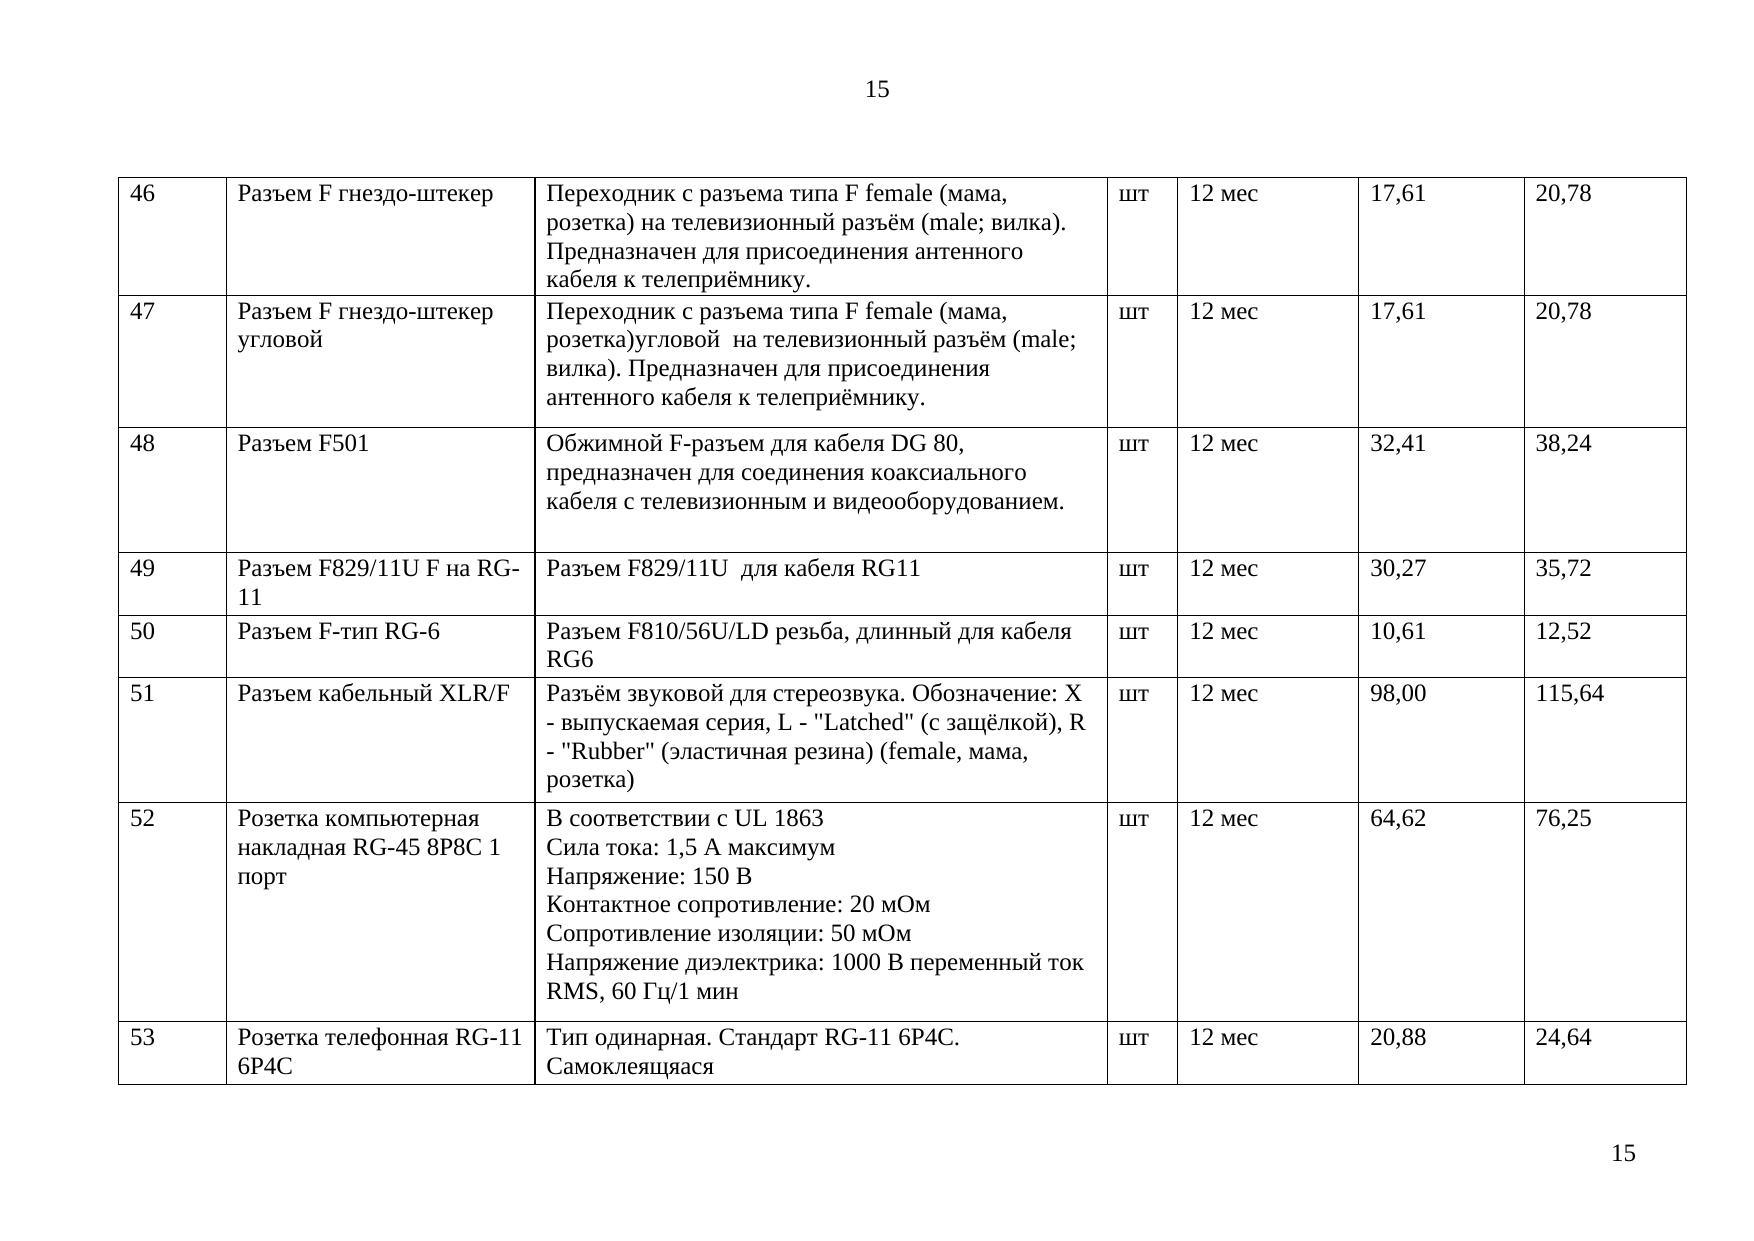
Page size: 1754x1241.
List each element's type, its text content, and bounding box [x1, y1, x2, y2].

table_cell Разъем кабельный XLR/F [227, 678, 534, 802]
table_cell шт [1108, 178, 1177, 295]
table_cell Тип одинарная. Стандарт RG-11 6P4C. Самоклеящяася [536, 1022, 1107, 1083]
table_cell 17,61 [1359, 296, 1524, 427]
table_cell Обжимной F-разъем для кабеля DG 80, предназначен для соединения коаксиального кабеля с телевизионным и видеооборудованием. [536, 428, 1107, 552]
table_cell 17,61 [1359, 178, 1524, 295]
table_cell Разъем F829/11U F на RG-11 [227, 553, 534, 615]
table_cell 20,88 [1359, 1022, 1524, 1083]
table_cell 20,78 [1525, 296, 1686, 427]
table_cell Переходник с разъема типа F female (мама, розетка) на телевизионный разъём (male; вилка). Предназначен для присоединения антенного кабеля к телеприёмнику. [536, 178, 1107, 295]
table_cell Розетка компьютерная накладная RG-45 8Р8С 1 порт [227, 803, 534, 1021]
table_cell Разъем F гнездо-штекер [227, 178, 534, 295]
table_cell шт [1108, 296, 1177, 427]
table_cell 48 [119, 428, 226, 552]
table_cell 24,64 [1525, 1022, 1686, 1083]
table_cell 51 [119, 678, 226, 802]
table_cell 76,25 [1525, 803, 1686, 1021]
table_cell 12 мес [1178, 296, 1358, 427]
table_cell 12 мес [1178, 553, 1358, 615]
table_cell 12 мес [1178, 616, 1358, 677]
table_cell 47 [119, 296, 226, 427]
table_cell Переходник с разъема типа F female (мама, розетка)угловой на телевизионный разъём (male; вилка). Предназначен для присоединения антенного кабеля к телеприёмнику. [536, 296, 1107, 427]
table_cell 20,78 [1525, 178, 1686, 295]
table_cell 12 мес [1178, 428, 1358, 552]
table_cell 12,52 [1525, 616, 1686, 677]
table_cell Разъём звуковой для стереозвука. Обозначение: X - выпускаемая серия, L - "Latched" (с защёлкой), R - "Rubber" (эластичная резина) (female, мама, розетка) [536, 678, 1107, 802]
table_cell шт [1108, 428, 1177, 552]
table_cell 52 [119, 803, 226, 1021]
table_cell 115,64 [1525, 678, 1686, 802]
table_cell 46 [119, 178, 226, 295]
table_cell 12 мес [1178, 678, 1358, 802]
table_cell 30,27 [1359, 553, 1524, 615]
table_cell 12 мес [1178, 803, 1358, 1021]
table_cell 12 мес [1178, 1022, 1358, 1083]
table_cell шт [1108, 616, 1177, 677]
table_cell Разъем F501 [227, 428, 534, 552]
table_cell Разъем F829/11U для кабеля RG11 [536, 553, 1107, 615]
table_cell Розетка телефонная RG-11 6P4C [227, 1022, 534, 1083]
table_cell 35,72 [1525, 553, 1686, 615]
table_cell Разъем F гнездо-штекер угловой [227, 296, 534, 427]
table_cell 12 мес [1178, 178, 1358, 295]
table_cell шт [1108, 1022, 1177, 1083]
table_cell Разъем F-тип RG-6 [227, 616, 534, 677]
table_cell 10,61 [1359, 616, 1524, 677]
table_cell В соответствии с UL 1863 Сила тока: 1,5 А максимум Напряжение: 150 В Контактное сопротивление: 20 мОм Сопротивление изоляции: 50 мОм Напряжение диэлектрика: 1000 В переменный ток RMS, 60 Гц/1 мин [536, 803, 1107, 1021]
table_cell 32,41 [1359, 428, 1524, 552]
table_cell 98,00 [1359, 678, 1524, 802]
table_cell 64,62 [1359, 803, 1524, 1021]
table_cell 53 [119, 1022, 226, 1083]
table_cell 49 [119, 553, 226, 615]
table_cell 38,24 [1525, 428, 1686, 552]
table_cell шт [1108, 553, 1177, 615]
table_cell шт [1108, 678, 1177, 802]
table_cell шт [1108, 803, 1177, 1021]
table_cell 50 [119, 616, 226, 677]
table_cell Разъем F810/56U/LD резьба, длинный для кабеля RG6 [536, 616, 1107, 677]
